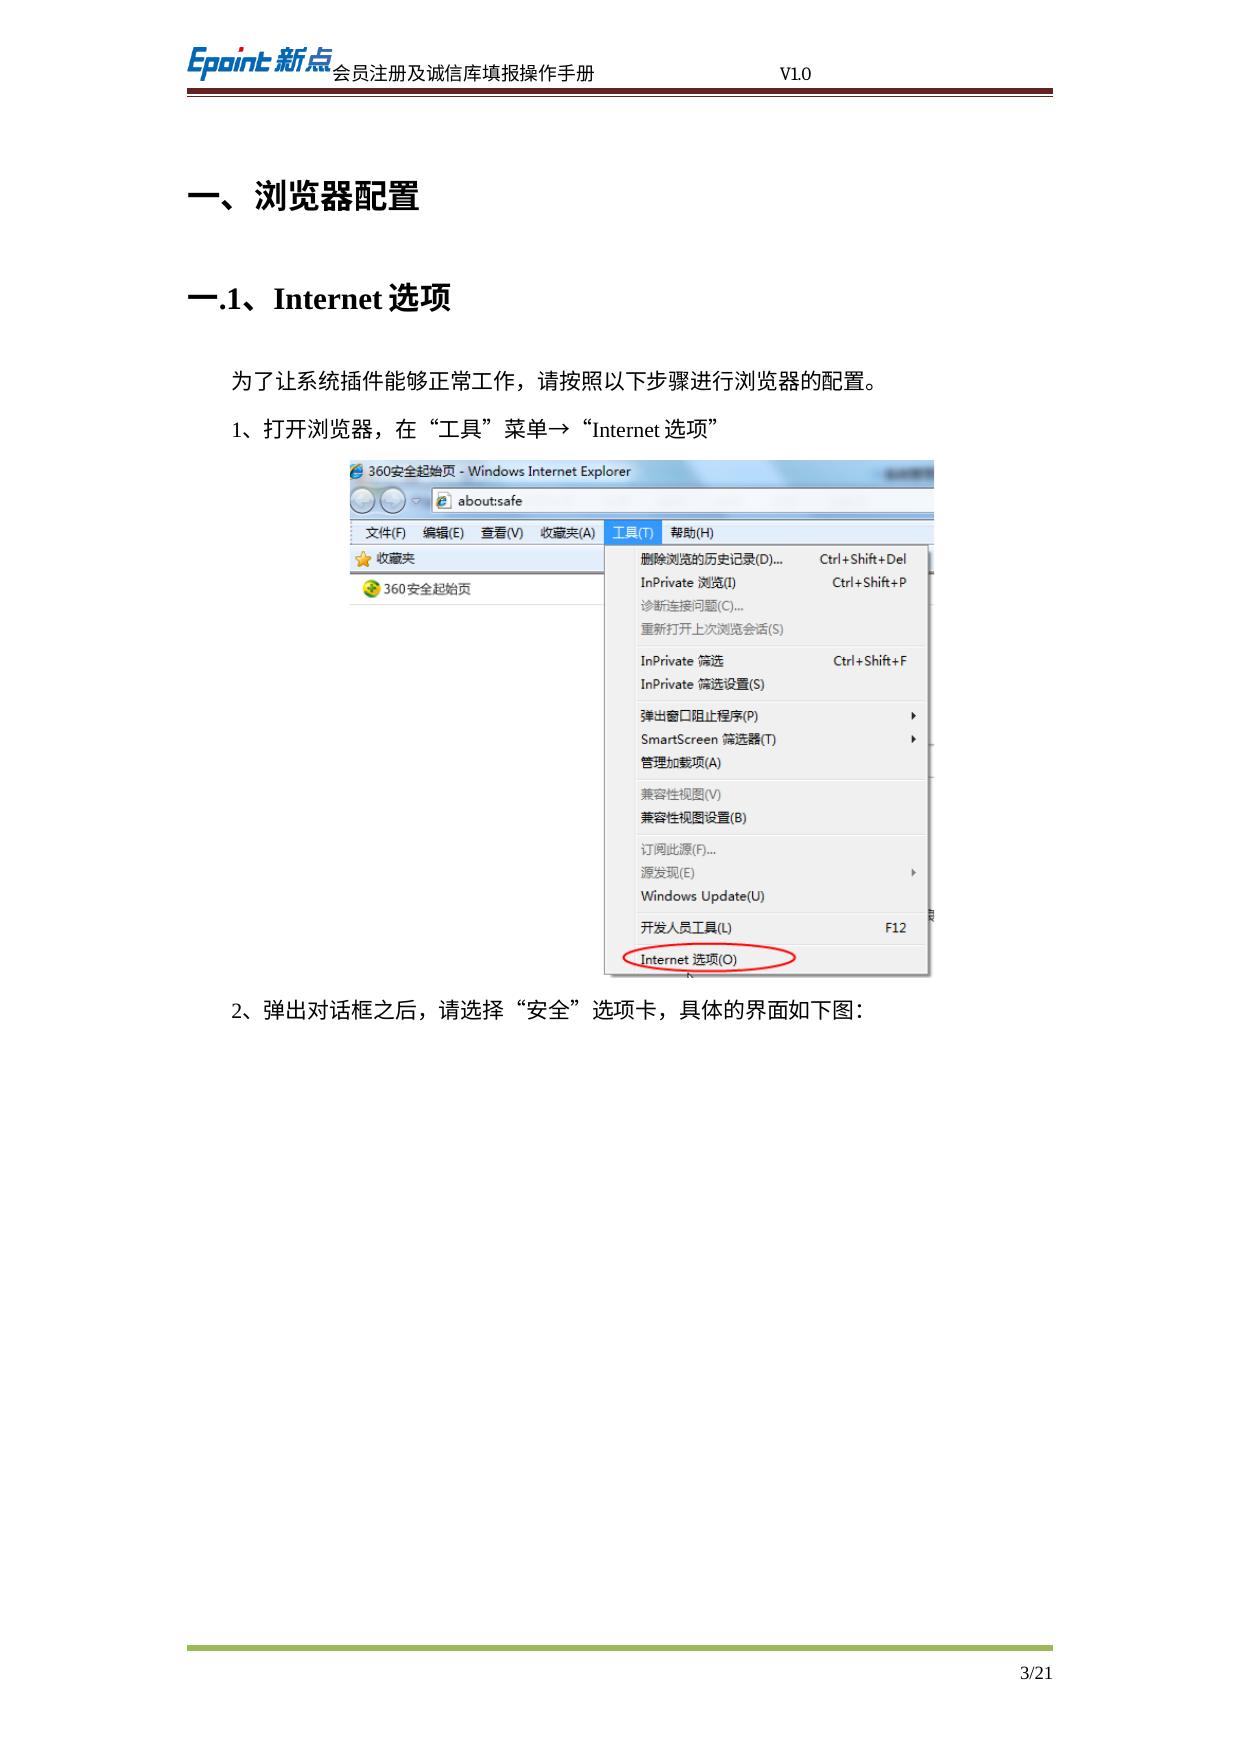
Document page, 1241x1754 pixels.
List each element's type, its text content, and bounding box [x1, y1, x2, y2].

subtitle 浏览器配置 [187, 162, 1053, 227]
text 1、打开浏览器，在“工具”菜单→“Internet选项” [187, 412, 1053, 444]
text 为了让系统插件能够正常工作，请按照以下步骤进行浏览器的配置。 [187, 364, 1053, 396]
text 2、弹出对话框之后，请选择“安全”选项卡，具体的界面如下图： [187, 993, 1053, 1025]
picture [187, 47, 333, 81]
picture [349, 460, 935, 978]
subtitle Internet选项 [187, 263, 1053, 328]
